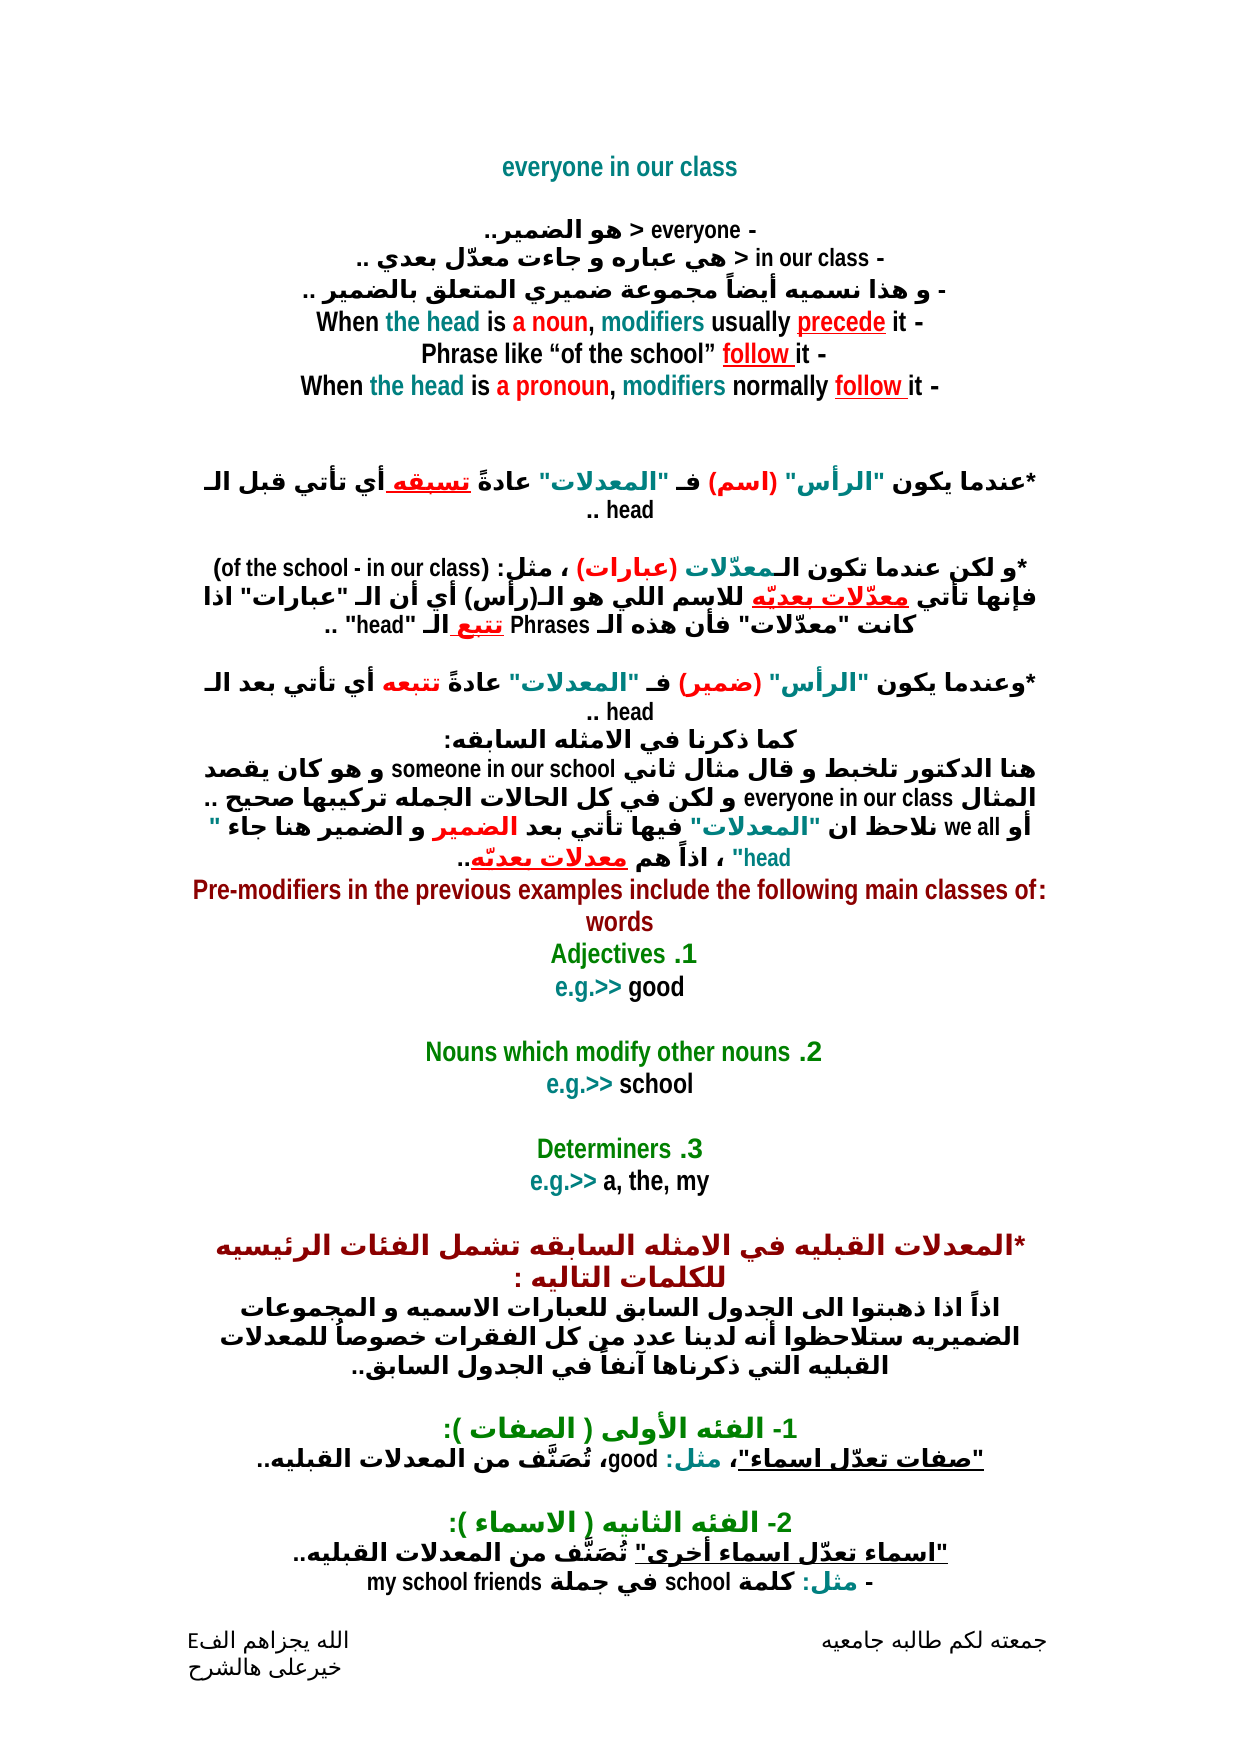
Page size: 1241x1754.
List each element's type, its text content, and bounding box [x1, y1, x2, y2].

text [187, 873, 1053, 1596]
text - When the head is a noun, modifiers usually precede it - Phrase like “of the school” follow it - When the head is a pronoun, modifiers normally follow it *عندما يكون "الرأس" (اسم) فـ "المعدلات" عادةً تسبقه أي تأتي قبل الـ head .. *و لكن عندما تكون الـمعدّلات (عبارات) ، مثل: (of the school - in our class) فإنها تأتي معدّلات بعديّه للاسم اللي هو الـ(رأس) أي أن الـ "عبارات" اذا كانت "معدّلات" فأن هذه الـ Phrases تتبع الـ "head" .. *وعندما يكون "الرأس" (ضمير) فـ "المعدلات" عادةً تتبعه أي تأتي بعد الـ head .. كما ذكرنا في الامثله السابقه: هنا الدكتور تلخبط و قال مثال ثاني someone in our school و هو كان يقصد المثال everyone in our class و لكن في كل الحالات الجمله تركيبها صحيح .. أو we all نلاحظ ان "المعدلات" فيها تأتي بعد الضمير و الضمير هنا جاء "head" ، اذاً هم معدلات بعديّه.. [187, 304, 1053, 873]
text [187, 150, 1053, 304]
